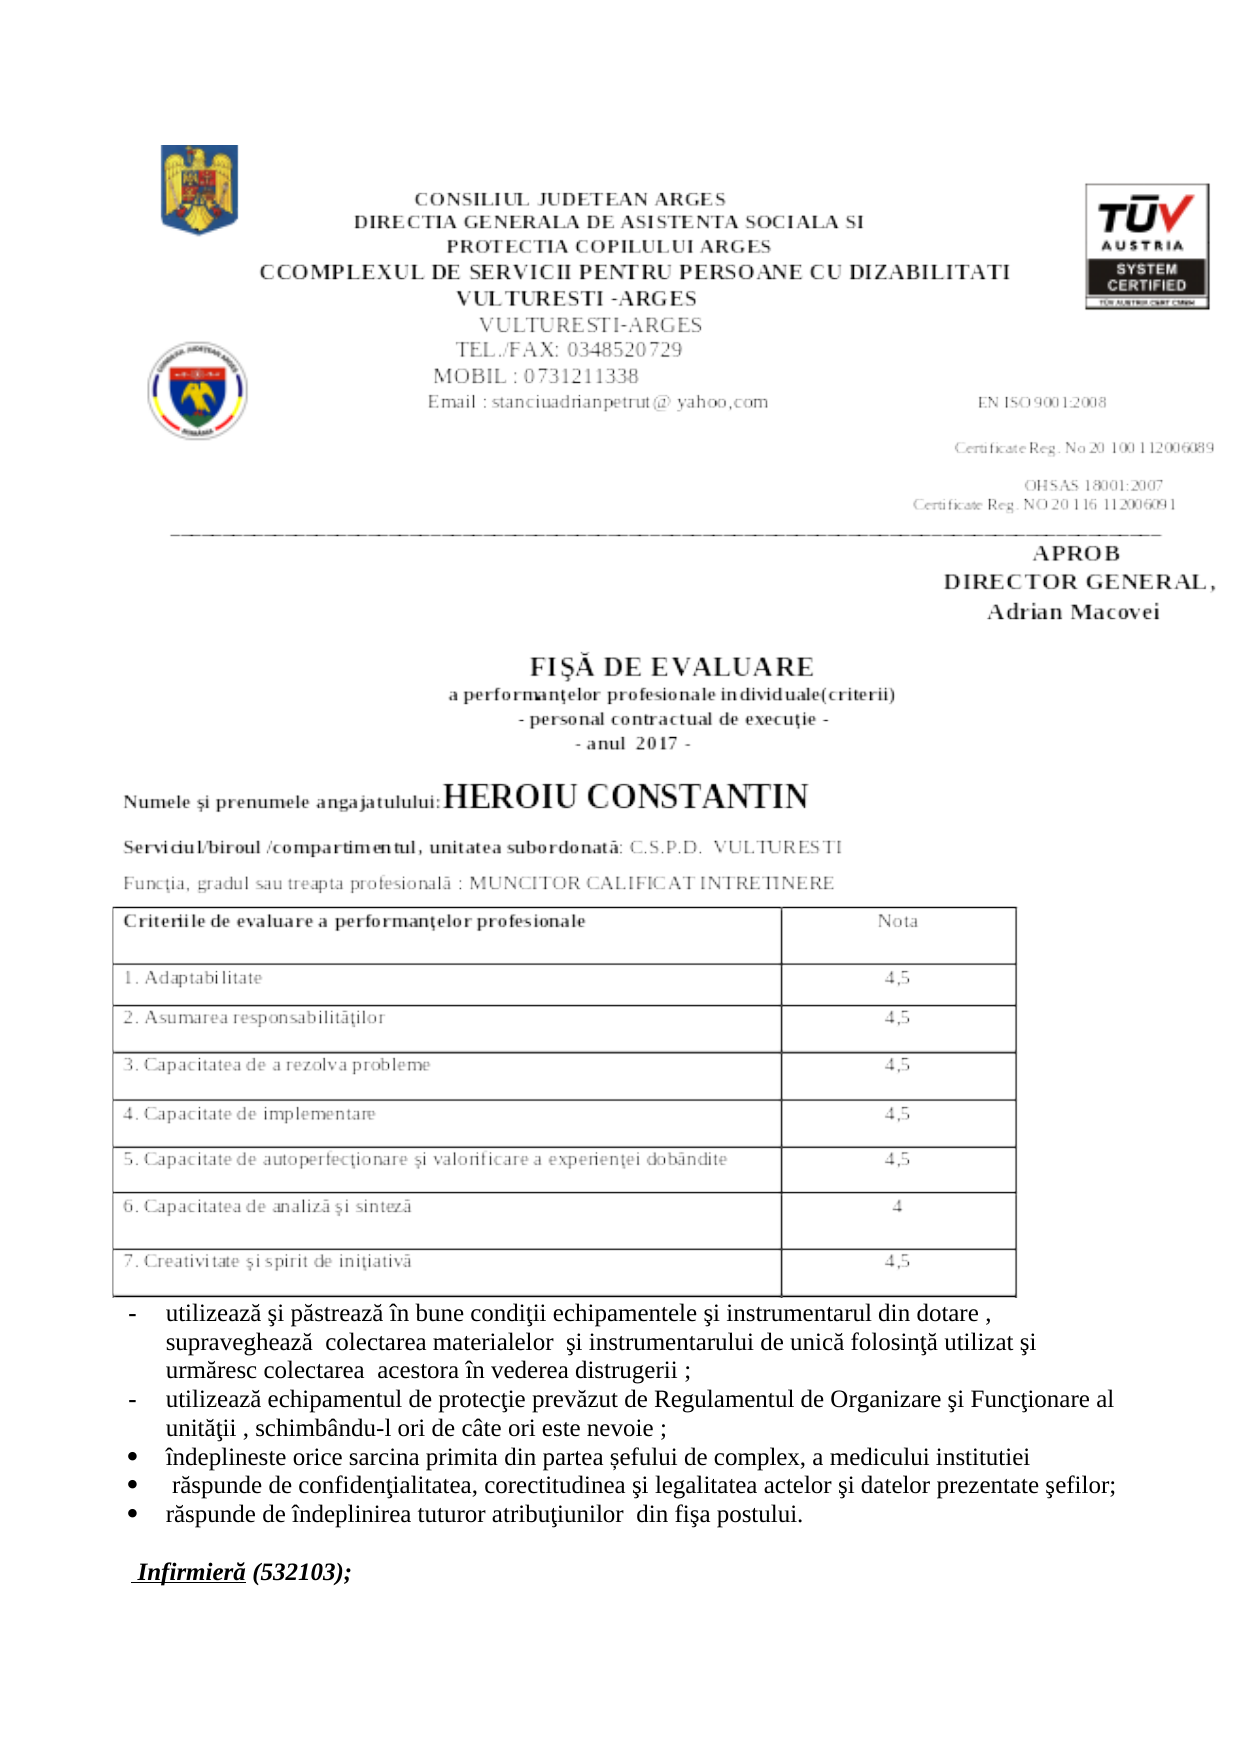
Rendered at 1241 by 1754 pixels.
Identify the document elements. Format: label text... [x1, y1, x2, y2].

text Infirmieră (532103); [112, 1557, 1128, 1585]
list îndeplineste orice sarcina primita din partea șefului de complex, a medicului institutiei [128, 1442, 1128, 1470]
list utilizează echipamentul de protecţie prevăzut de Regulamentul de Organizare şi Funcţionare al unităţii , schimbându-l ori de câte ori este nevoie ; [128, 1384, 1128, 1442]
list răspunde de confidenţialitatea, corectitudinea şi legalitatea actelor şi datelor prezentate şefilor; [128, 1470, 1128, 1499]
list răspunde de îndeplinirea tuturor atribuţiunilor din fişa postului. [128, 1499, 1128, 1528]
list utilizează şi păstrează în bune condiţii echipamentele şi instrumentarul din dotare , supraveghează colectarea materialelor şi instrumentarului de unică folosinţă utilizat şi urmăresc colectarea acestora în vederea distrugerii ; [128, 1298, 1128, 1384]
